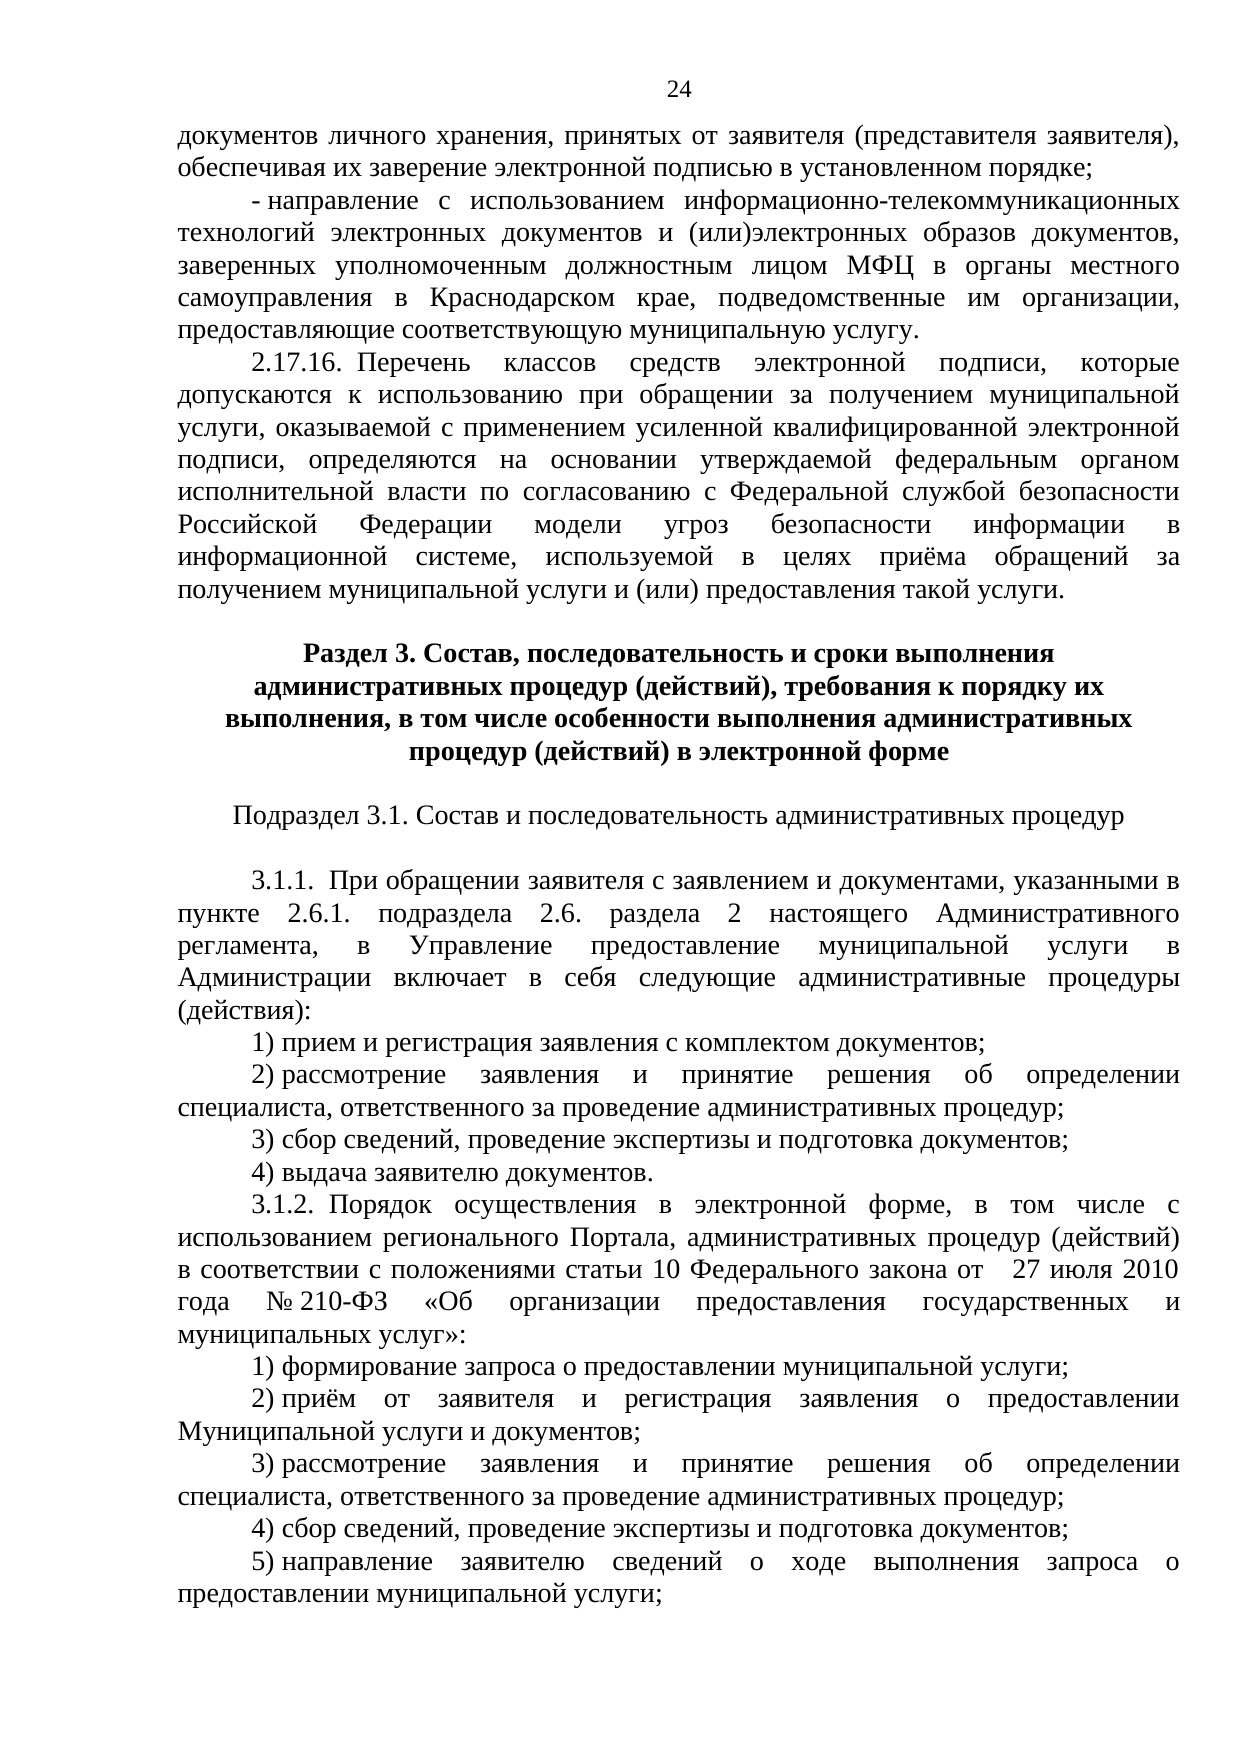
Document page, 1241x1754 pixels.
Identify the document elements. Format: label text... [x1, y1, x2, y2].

text - направление с использованием информационно-телекоммуникационных технологий электронных документов и (или)электронных образов документов, заверенных уполномоченным должностным лицом МФЦ в органы местного самоуправления в Краснодарском крае, подведомственные им организации, предоставляющие соответствующую муниципальную услугу. [177, 183, 1181, 345]
text 3) рассмотрение заявления и принятие решения об определении специалиста, ответственного за проведение административных процедур; [177, 1446, 1181, 1511]
text 1) формирование запроса о предоставлении муниципальной услуги; [177, 1349, 1181, 1382]
text 1) прием и регистрация заявления с комплектом документов; [177, 1025, 1181, 1058]
text Раздел 3. Состав, последовательность и сроки выполнения административных процедур (действий), требования к порядку их выполнения, в том числе особенности выполнения административных процедур (действий) в электронной форме [177, 636, 1181, 766]
text 2) приём от заявителя и регистрация заявления о предоставлении Муниципальной услуги и документов; [177, 1382, 1181, 1446]
text 3.1.2. Порядок осуществления в электронной форме, в том числе с использованием регионального Портала, административных процедур (действий) в соответствии с положениями статьи 10 Федерального закона от 27 июля 2010 года № 210-ФЗ «Об организации предоставления государственных и муниципальных услуг»: [177, 1187, 1181, 1349]
text 4) выдача заявителю документов. [177, 1155, 1181, 1187]
text 4) сбор сведений, проведение экспертизы и подготовка документов; [177, 1511, 1181, 1543]
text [177, 118, 1181, 183]
text 3.1.1. При обращении заявителя с заявлением и документами, указанными в пункте 2.6.1. подраздела 2.6. раздела 2 настоящего Административного регламента, в Управление предоставление муниципальной услуги в Администрации включает в себя следующие административные процедуры (действия): [177, 863, 1181, 1025]
text Подраздел 3.1. Состав и последовательность административных процедур [177, 798, 1181, 831]
text 5) направление заявителю сведений о ходе выполнения запроса о предоставлении муниципальной услуги; [177, 1543, 1181, 1608]
text 2) рассмотрение заявления и принятие решения об определении специалиста, ответственного за проведение административных процедур; [177, 1058, 1181, 1122]
text 3) сбор сведений, проведение экспертизы и подготовка документов; [177, 1122, 1181, 1155]
text 2.17.16. Перечень классов средств электронной подписи, которые допускаются к использованию при обращении за получением муниципальной услуги, оказываемой с применением усиленной квалифицированной электронной подписи, определяются на основании утверждаемой федеральным органом исполнительной власти по согласованию с Федеральной службой безопасности Российской Федерации модели угроз безопасности информации в информационной системе, используемой в целях приёма обращений за получением муниципальной услуги и (или) предоставления такой услуги. [177, 345, 1181, 604]
